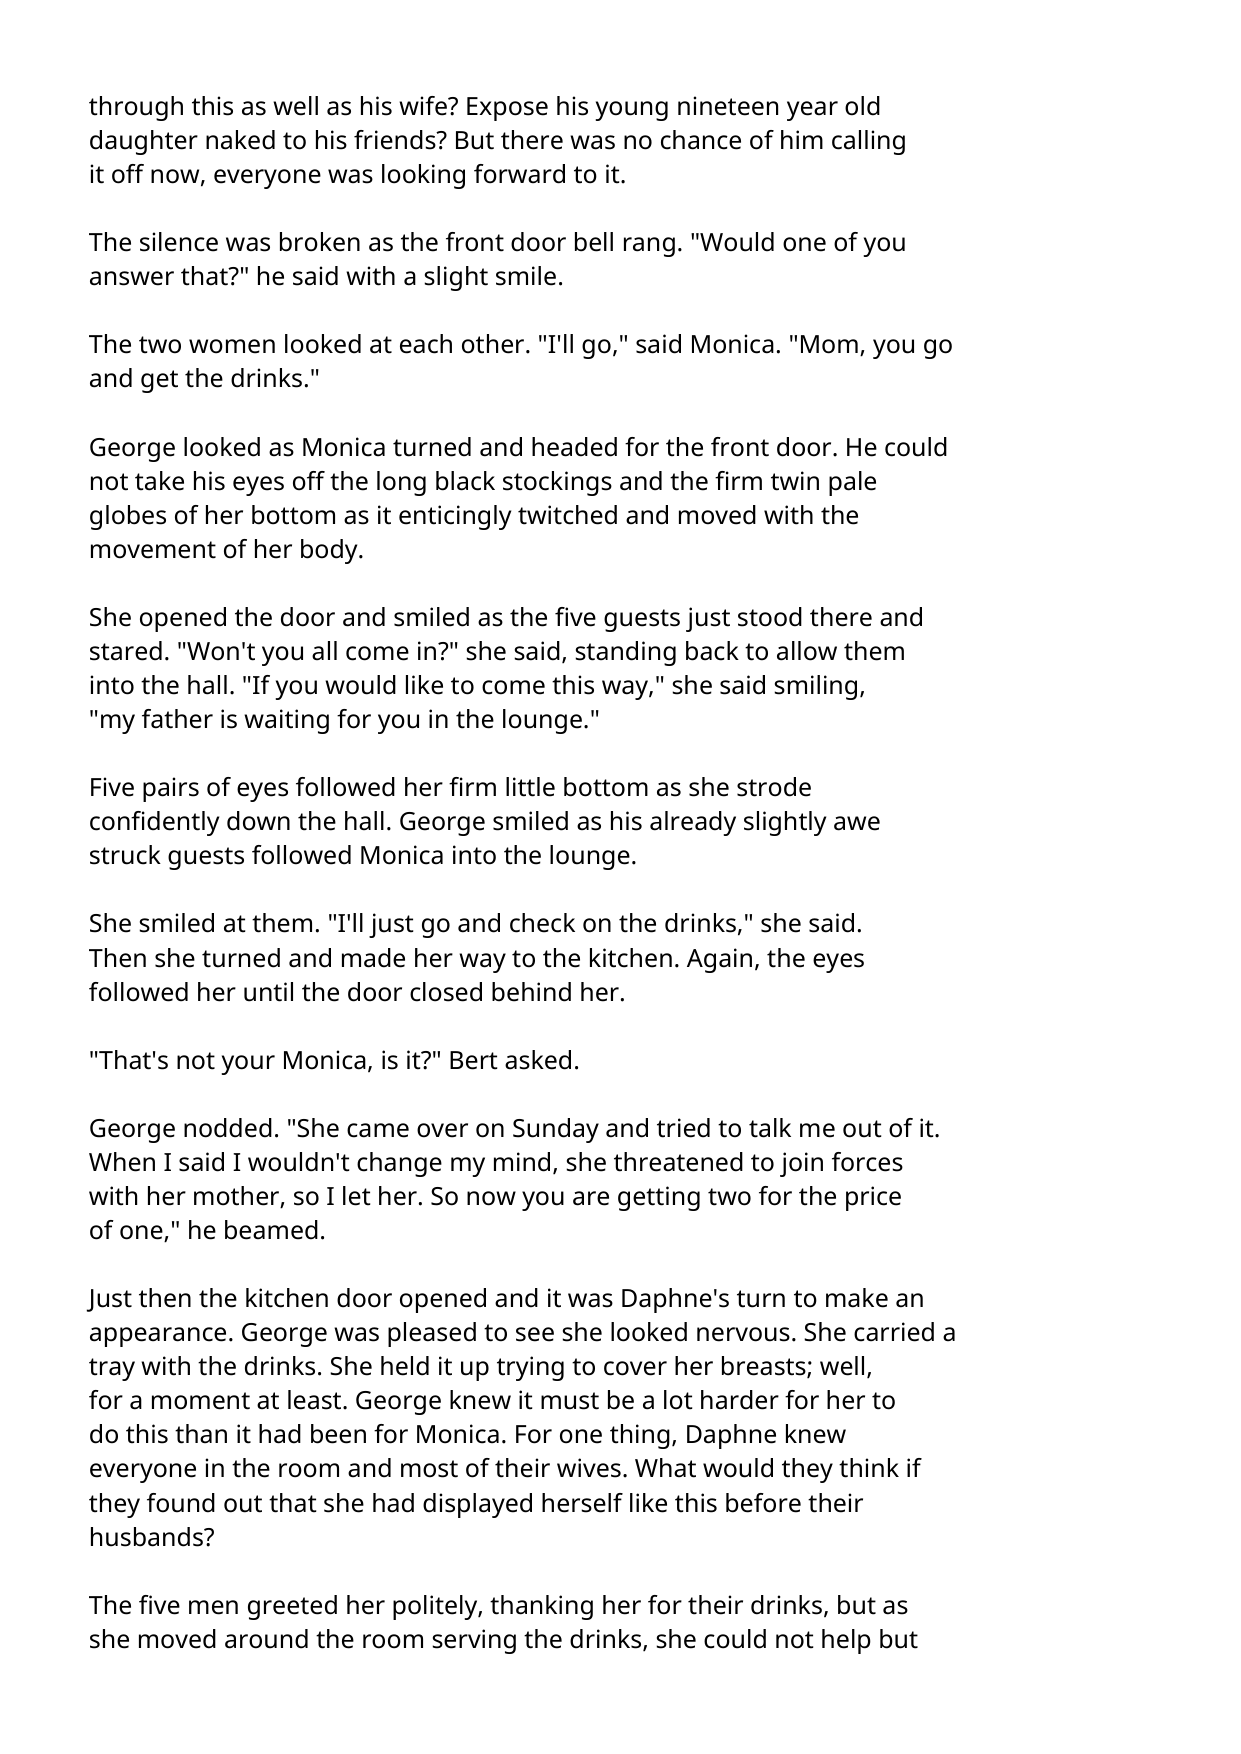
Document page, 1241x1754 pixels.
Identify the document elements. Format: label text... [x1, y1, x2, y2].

text do this than it had been for Monica. For one thing, Daphne knew [89, 1417, 1152, 1451]
text globes of her bottom as it enticingly twitched and moved with the [89, 497, 1152, 531]
text she moved around the room serving the drinks, she could not help but [89, 1621, 1152, 1656]
text answer that?" he said with a slight smile. [89, 259, 1152, 293]
text into the hall. "If you would like to come this way," she said smiling, [89, 668, 1152, 702]
text Then she turned and made her way to the kitchen. Again, the eyes [89, 940, 1152, 974]
text The two women looked at each other. "I'll go," said Monica. "Mom, you go [89, 327, 1152, 361]
text through this as well as his wife? Expose his young nineteen year old [89, 89, 1152, 123]
text struck guests followed Monica into the lounge. [89, 838, 1152, 872]
text The five men greeted her politely, thanking her for their drinks, but as [89, 1587, 1152, 1621]
text daughter naked to his friends? But there was no chance of him calling [89, 123, 1152, 157]
text it off now, everyone was looking forward to it. [89, 157, 1152, 191]
text "my father is waiting for you in the lounge." [89, 702, 1152, 736]
text tray with the drinks. She held it up trying to cover her breasts; well, [89, 1349, 1152, 1383]
text The silence was broken as the front door bell rang. "Would one of you [89, 225, 1152, 259]
text followed her until the door closed behind her. [89, 974, 1152, 1008]
text husbands? [89, 1519, 1152, 1553]
text She opened the door and smiled as the five guests just stood there and [89, 599, 1152, 634]
text movement of her body. [89, 531, 1152, 566]
text When I said I wouldn't change my mind, she threatened to join forces [89, 1144, 1152, 1179]
text everyone in the room and most of their wives. What would they think if [89, 1451, 1152, 1485]
text not take his eyes off the long black stockings and the firm twin pale [89, 463, 1152, 497]
text Just then the kitchen door opened and it was Daphne's turn to make an [89, 1281, 1152, 1315]
text "That's not your Monica, is it?" Bert asked. [89, 1042, 1152, 1076]
text for a moment at least. George knew it must be a lot harder for her to [89, 1383, 1152, 1417]
text stared. "Won't you all come in?" she said, standing back to allow them [89, 634, 1152, 668]
text confidently down the hall. George smiled as his already slightly awe [89, 804, 1152, 838]
text they found out that she had displayed herself like this before their [89, 1485, 1152, 1519]
text Five pairs of eyes followed her firm little bottom as she strode [89, 770, 1152, 804]
text and get the drinks." [89, 361, 1152, 395]
text appearance. George was pleased to see she looked nervous. She carried a [89, 1315, 1152, 1349]
text of one," he beamed. [89, 1213, 1152, 1247]
text with her mother, so I let her. So now you are getting two for the price [89, 1179, 1152, 1213]
text She smiled at them. "I'll just go and check on the drinks," she said. [89, 906, 1152, 940]
text George nodded. "She came over on Sunday and tried to talk me out of it. [89, 1111, 1152, 1144]
text George looked as Monica turned and headed for the front door. He could [89, 429, 1152, 463]
